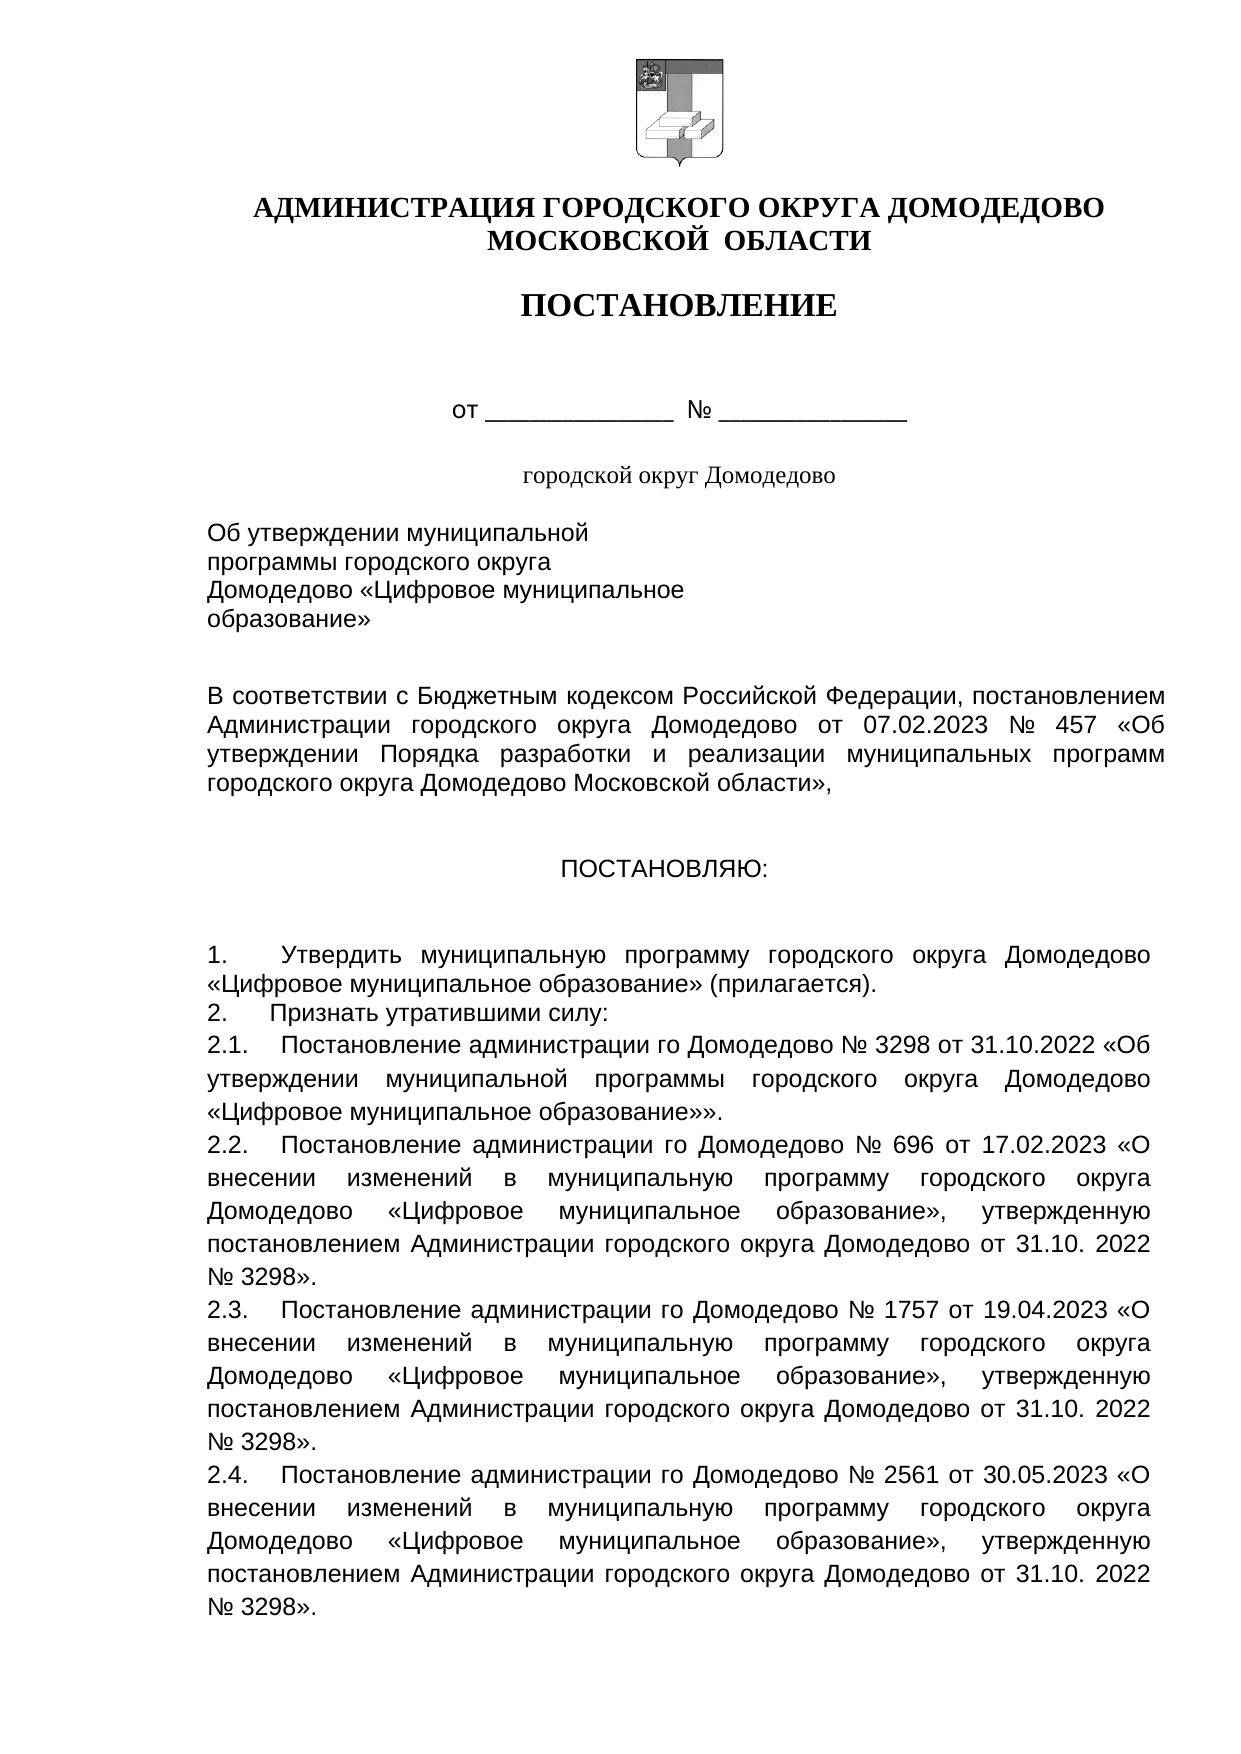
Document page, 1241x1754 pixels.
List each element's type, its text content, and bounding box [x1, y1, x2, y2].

text от _________________ № _________________ [207, 392, 1152, 426]
text Об утверждении муниципальной программы городского округа Домодедово «Цифровое муниципальное образование» [207, 518, 697, 633]
list Постановление администрации го Домодедово № 3298 от 31.10.2022 «Об утверждении муниципальной программы городского округа Домодедово «Цифровое муниципальное образование»». [207, 1031, 1152, 1125]
text ПОСТАНОВЛЯЮ: [207, 854, 1122, 882]
list Постановление администрации го Домодедово № 2561 от 30.05.2023 «О внесении изменений в муниципальную программу городского округа Домодедово «Цифровое муниципальное образование», утвержденную постановлением Администрации городского округа Домодедово от 31.10. 2022 № 3298». [207, 1460, 1152, 1621]
list Утвердить муниципальную программу городского округа Домодедово «Цифровое муниципальное образование» (прилагается). [207, 940, 1152, 997]
text В соответствии с Бюджетным кодексом Российской Федерации, постановлением Администрации городского округа Домодедово от 07.02.2023 № 457 «Об утверждении Порядка разработки и реализации муниципальных программ городского округа Домодедово Московской области», [207, 681, 1166, 796]
list Постановление администрации го Домодедово № 1757 от 19.04.2023 «О внесении изменений в муниципальную программу городского округа Домодедово «Цифровое муниципальное образование», утвержденную постановлением Администрации городского округа Домодедово от 31.10. 2022 № 3298». [207, 1295, 1152, 1456]
list Постановление администрации го Домодедово № 696 от 17.02.2023 «О внесении изменений в муниципальную программу городского округа Домодедово «Цифровое муниципальное образование», утвержденную постановлением Администрации городского округа Домодедово от 31.10. 2022 № 3298». [207, 1129, 1152, 1290]
text городской округ Домодедово [207, 460, 1152, 489]
text АДМИНИСТРАЦИЯ ГОРОДСКОГО ОКРУГА ДОМОДЕДОВО [207, 190, 1152, 223]
list Признать утратившими силу: [207, 997, 1152, 1026]
picture [635, 58, 724, 167]
text ПОСТАНОВЛЕНИЕ [207, 286, 1152, 324]
text МОСКОВСКОЙ ОБЛАСТИ [207, 223, 1152, 257]
